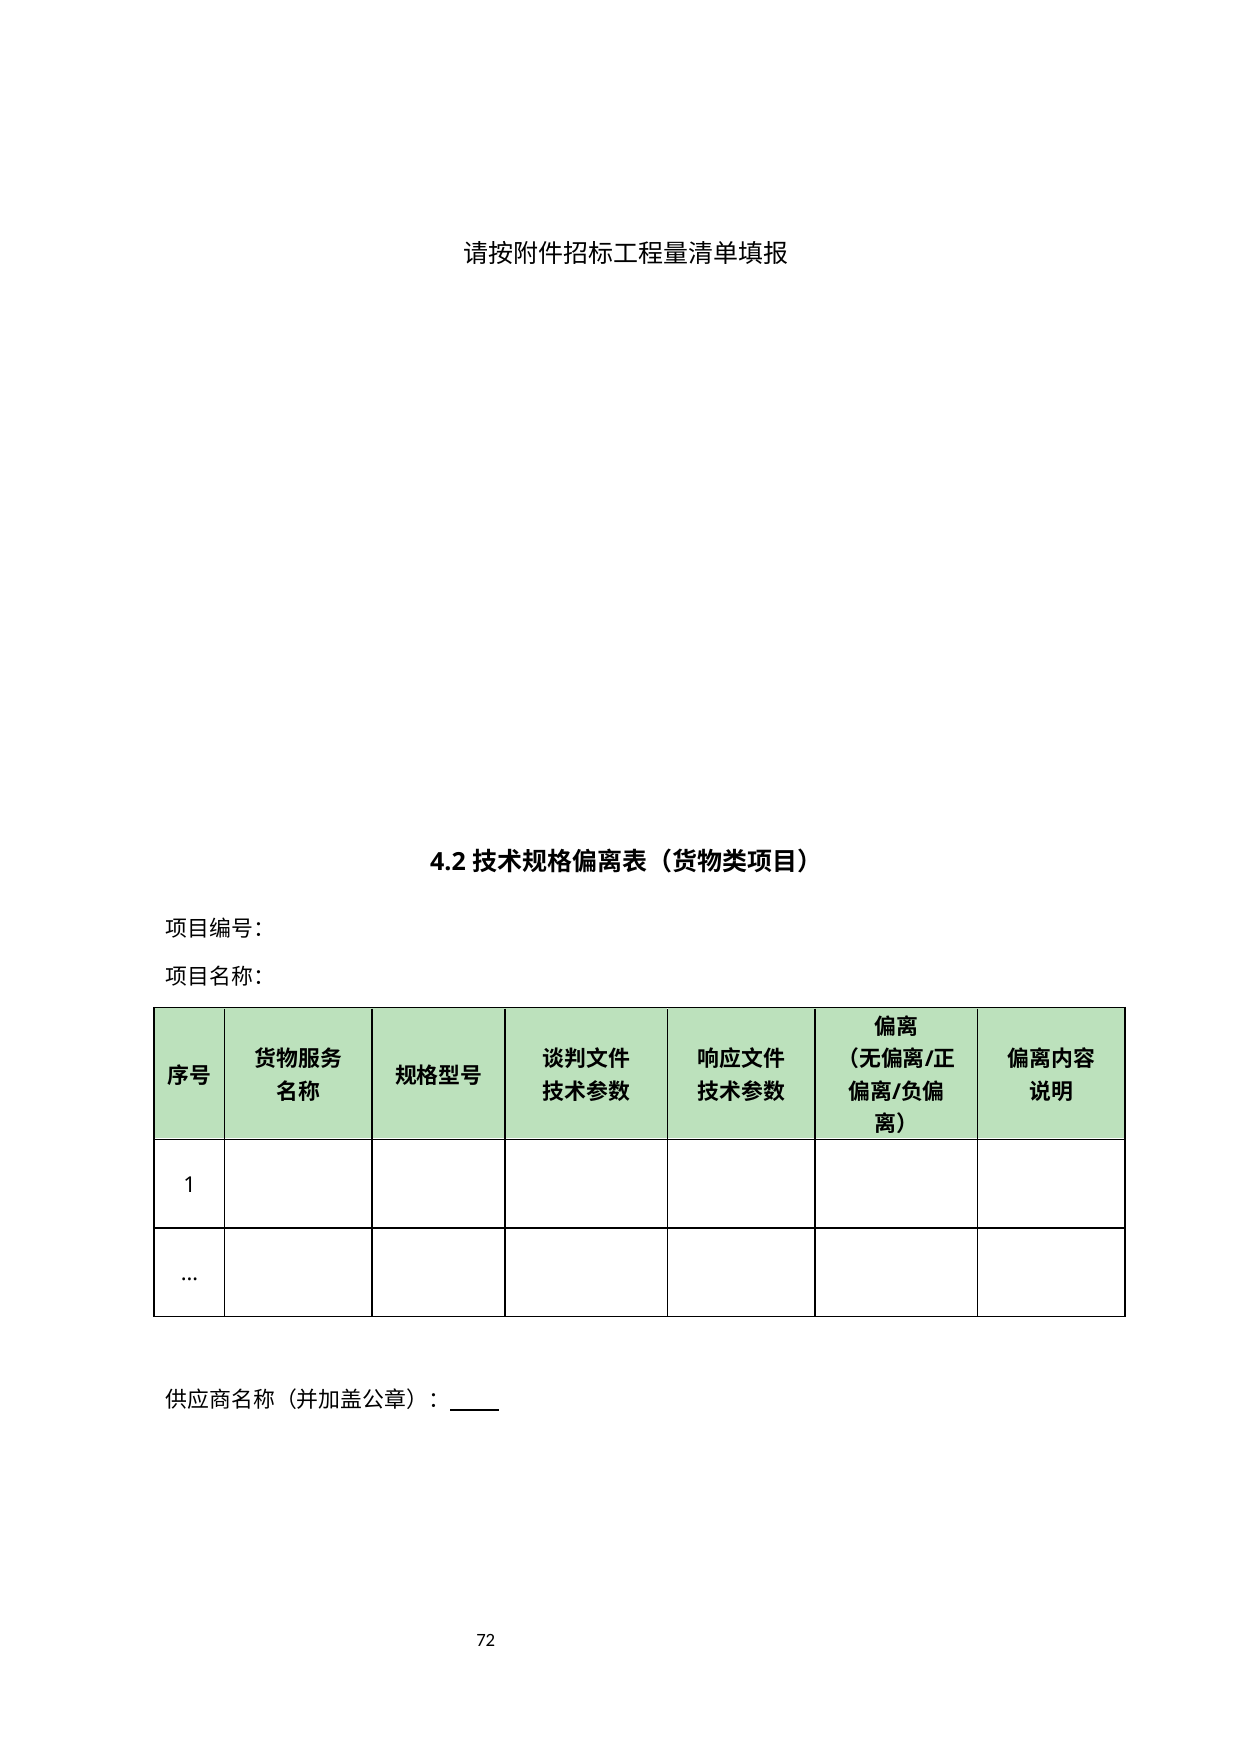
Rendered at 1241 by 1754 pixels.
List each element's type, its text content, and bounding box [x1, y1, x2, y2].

table_cell [373, 1229, 504, 1316]
table_cell 1 [155, 1140, 224, 1227]
table_cell [978, 1140, 1124, 1227]
text 请按附件招标工程量清单填报 [165, 219, 1087, 284]
table_cell [668, 1140, 814, 1227]
table_cell [225, 1229, 371, 1316]
table_cell [816, 1229, 977, 1316]
table_cell [978, 1229, 1124, 1316]
text 项目编号： [165, 910, 1087, 943]
table_cell [373, 1140, 504, 1227]
table_header 规格型号 [373, 1008, 505, 1138]
table_cell [816, 1140, 977, 1227]
text 供应商名称（并加盖公章）： [165, 1381, 1087, 1414]
table_cell … [155, 1229, 224, 1316]
table_header 响应文件 技术参数 [668, 1008, 815, 1138]
table_header 偏离 （无偏离/正偏离/负偏离） [816, 1008, 977, 1138]
table_cell [506, 1140, 667, 1227]
table_header 偏离内容 说明 [978, 1008, 1124, 1138]
table_header 谈判文件 技术参数 [506, 1008, 667, 1138]
table_header 序号 [155, 1008, 224, 1138]
table_cell [225, 1140, 371, 1227]
table_cell [506, 1229, 667, 1316]
table_header 货物服务 名称 [225, 1008, 372, 1138]
text 4.2 技术规格偏离表（货物类项目） [165, 827, 1087, 892]
table_cell [668, 1229, 814, 1316]
text 项目名称： [165, 958, 1087, 991]
